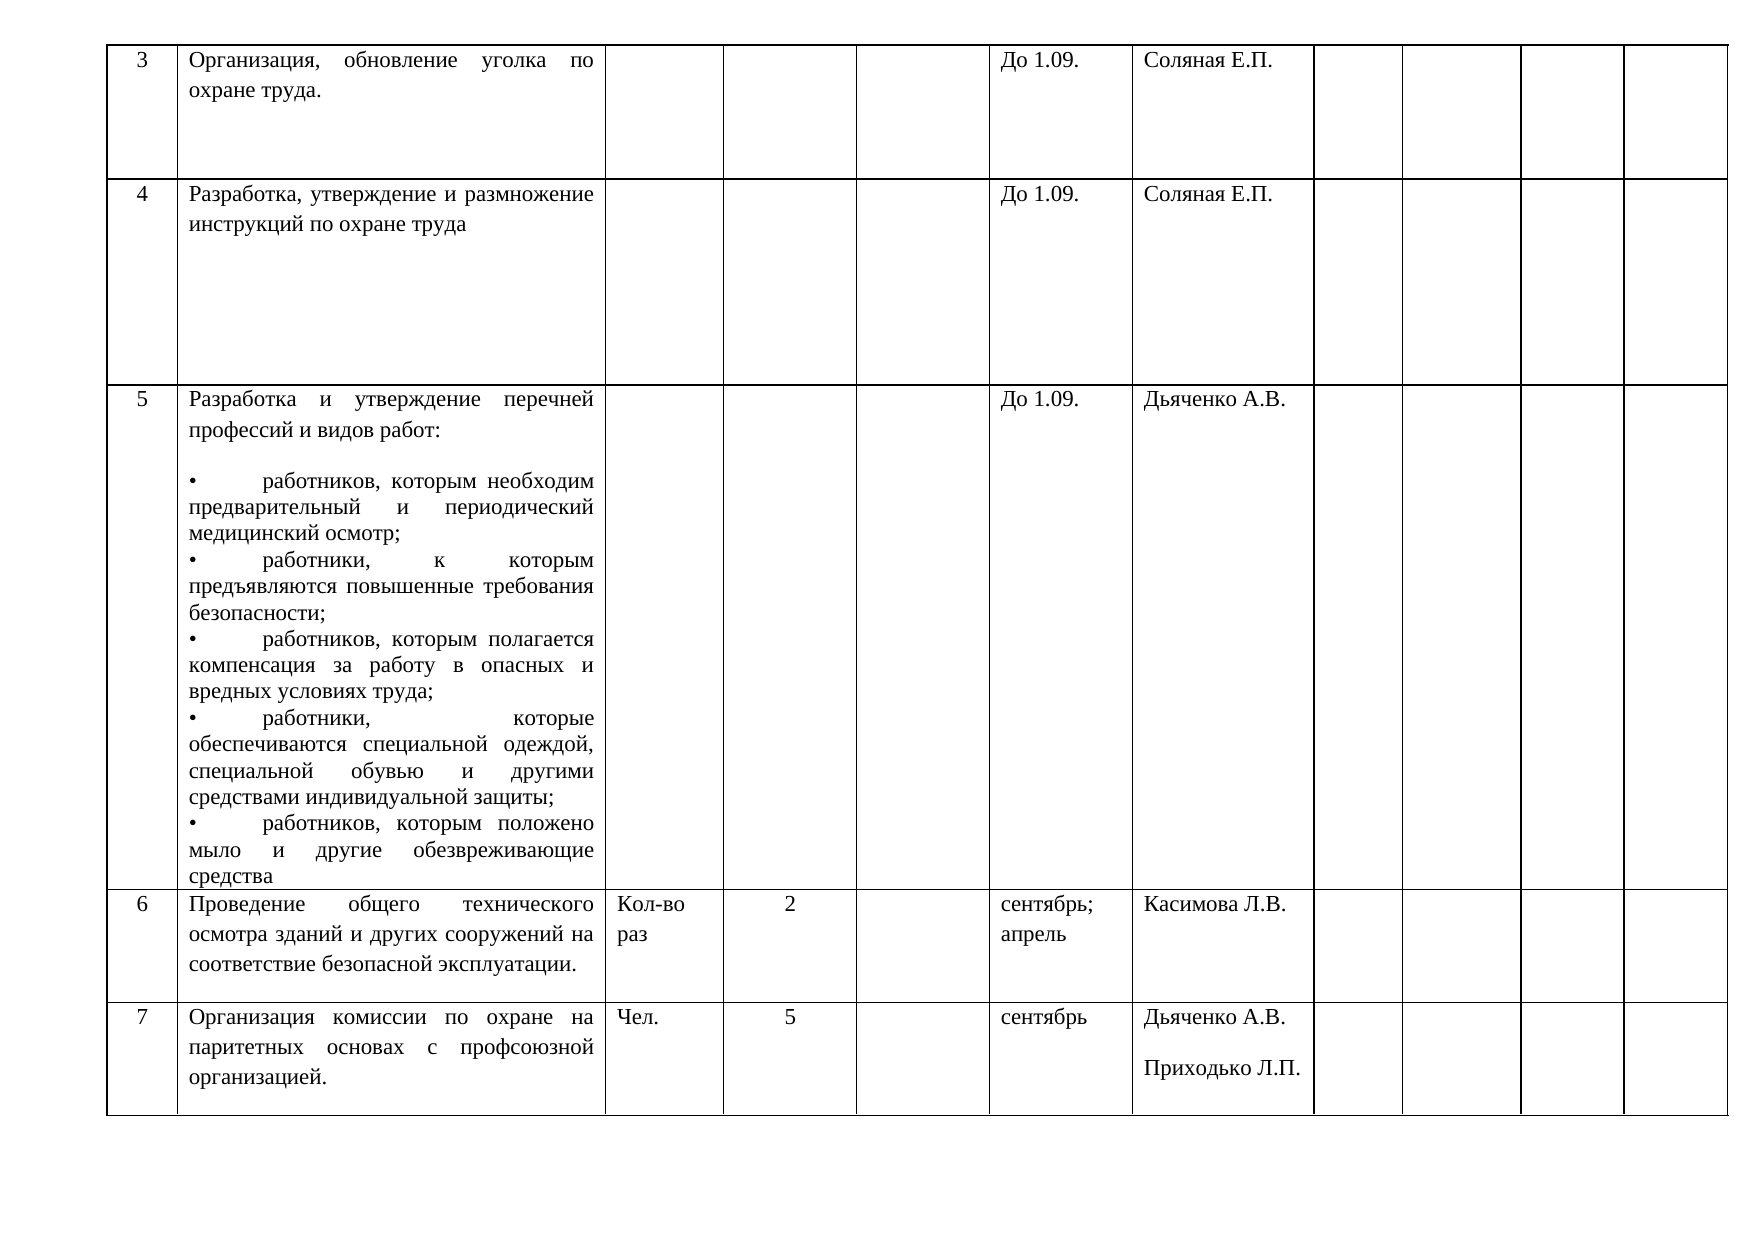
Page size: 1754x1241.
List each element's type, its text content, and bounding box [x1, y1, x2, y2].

table_cell [606, 180, 723, 384]
table_cell Соляная Е.П. [1133, 46, 1313, 178]
table_cell [724, 386, 856, 888]
table_cell [1315, 46, 1402, 178]
table_cell [1403, 386, 1520, 888]
table_cell [1522, 1003, 1623, 1114]
table_cell 6 [108, 890, 177, 1001]
table_cell 3 [108, 46, 177, 178]
table_cell До 1.09. [990, 180, 1132, 384]
table_cell [1522, 46, 1623, 178]
table_cell [1315, 890, 1402, 1001]
table_cell Организация, обновление уголка по охране труда. [178, 46, 605, 178]
table_cell [1403, 890, 1520, 1001]
table_cell [1522, 180, 1623, 384]
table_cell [1133, 1003, 1313, 1114]
table_cell [1403, 180, 1520, 384]
table_cell 7 [108, 1003, 177, 1114]
table_cell [857, 46, 989, 178]
table_cell Разработка, утверждение и размножение инструкций по охране труда [178, 180, 605, 384]
table_cell Разработка и утверждение перечней профессий и видов работ: работников, которым необходим предварительный и периодический медицинский осмотр; работники, к которым предъявляются повышенные требования безопасности; работников, которым полагается компенсация за работу в опасных и вредных условиях труда; работники, которые обеспечиваются специальной одеждой, специальной обувью и другими средствами индивидуальной защиты; работников, которым положено мыло и другие обезвреживающие средства [178, 386, 605, 888]
table_cell 5 [108, 386, 177, 888]
table_cell Дьяченко А.В. [1133, 386, 1313, 888]
table_cell Проведение общего технического осмотра зданий и других сооружений на соответствие безопасной эксплуатации. [178, 890, 605, 1001]
table_cell сентябрь [990, 1003, 1132, 1114]
table_cell [724, 180, 856, 384]
table_cell [1403, 1003, 1520, 1114]
table_cell [724, 46, 856, 178]
table_cell [857, 890, 989, 1001]
table_cell [1403, 46, 1520, 178]
table_cell [857, 386, 989, 888]
table_cell [606, 46, 723, 178]
table_cell 4 [108, 180, 177, 384]
table_cell [1522, 890, 1623, 1001]
table_cell [1625, 180, 1727, 384]
table_cell Соляная Е.П. [1133, 180, 1313, 384]
table_cell [857, 1003, 989, 1114]
table_cell 2 [724, 890, 856, 1001]
table_cell [1625, 386, 1727, 888]
table_cell [1315, 386, 1402, 888]
table_cell [606, 386, 723, 888]
table_cell До 1.09. [990, 386, 1132, 888]
table_cell 5 [724, 1003, 856, 1114]
table_cell [1625, 1003, 1727, 1114]
table_cell [1522, 386, 1623, 888]
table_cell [178, 1003, 605, 1114]
table_cell До 1.09. [990, 46, 1132, 178]
table_cell сентябрь; апрель [990, 890, 1132, 1001]
table_cell [1625, 46, 1727, 178]
table_cell Чел. [606, 1003, 723, 1114]
table_cell [1315, 1003, 1402, 1114]
table_cell [1315, 180, 1402, 384]
table_cell [1625, 890, 1727, 1001]
table_cell [857, 180, 989, 384]
table_cell Кол-во раз [606, 890, 723, 1001]
table_cell Касимова Л.В. [1133, 890, 1313, 1001]
